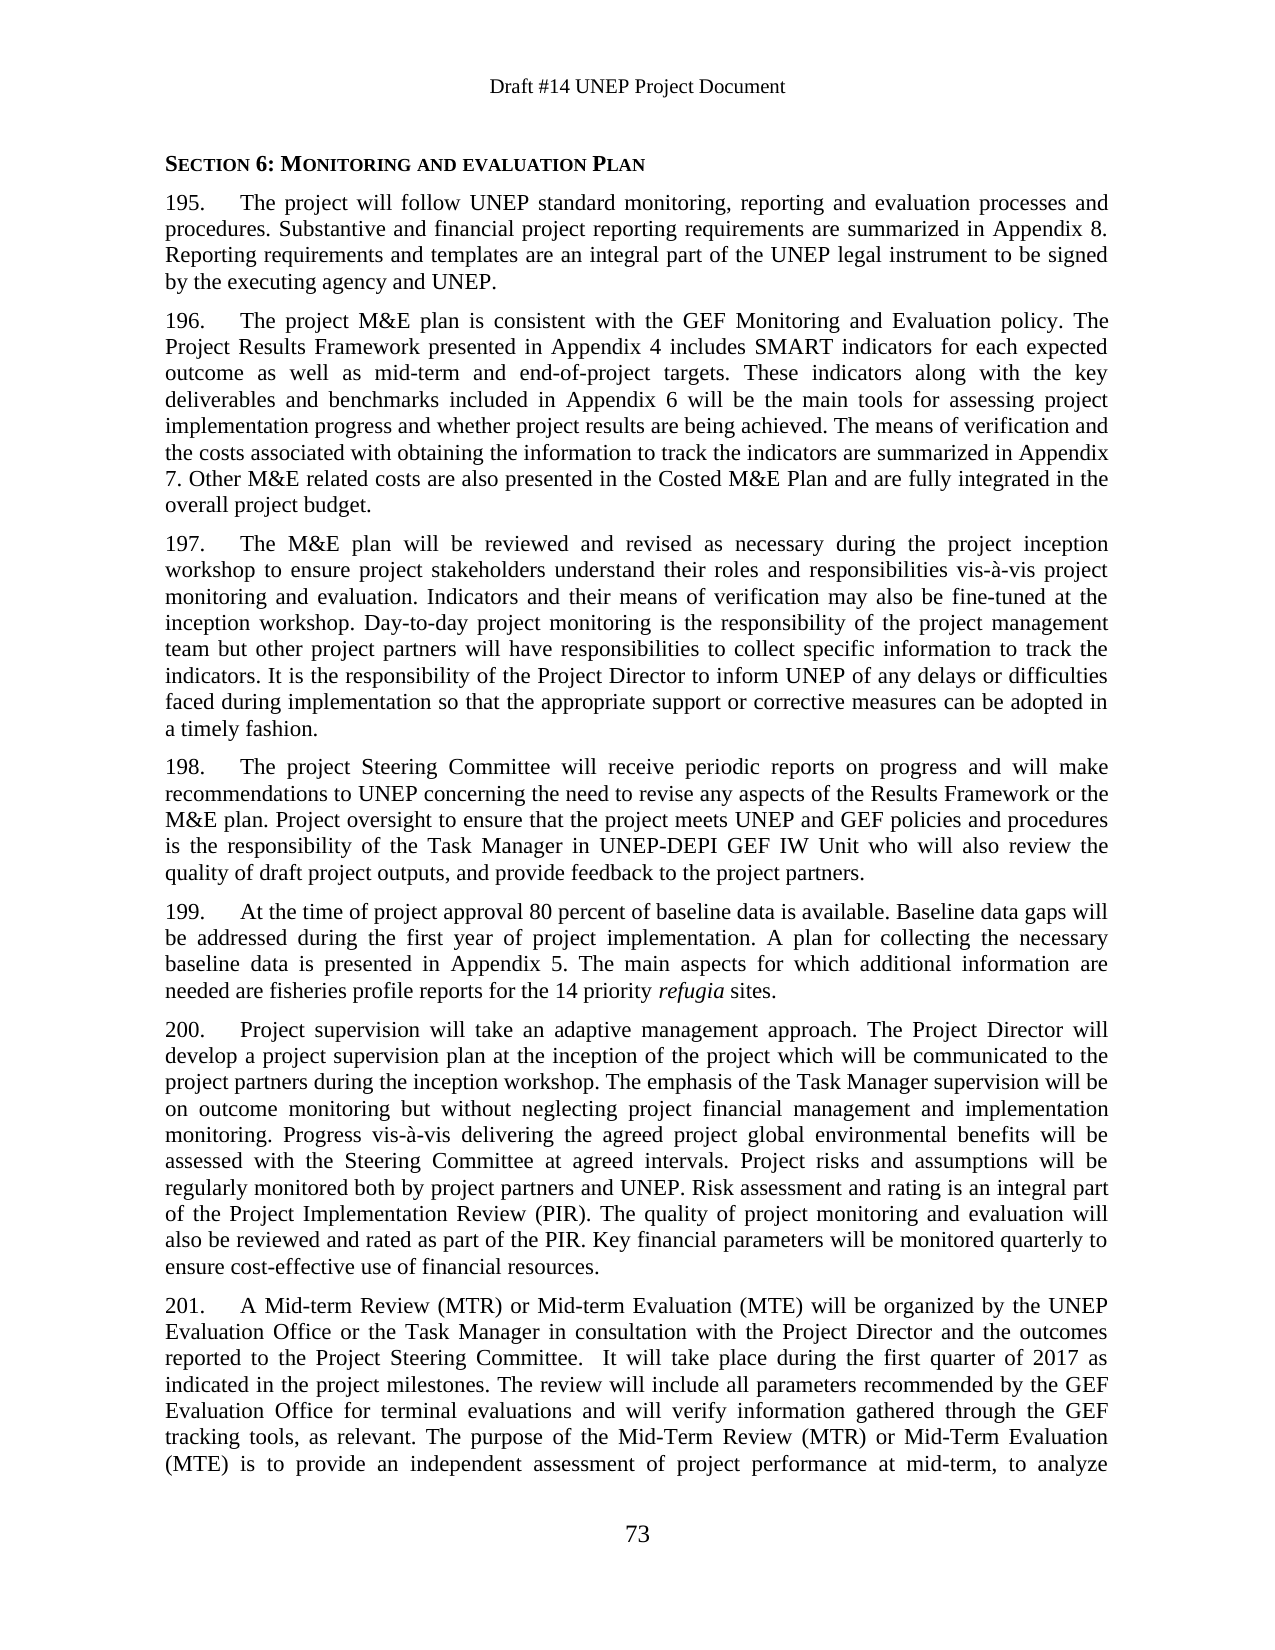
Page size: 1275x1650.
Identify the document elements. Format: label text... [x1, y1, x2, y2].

list The project M&E plan is consistent with the GEF Monitoring and Evaluation policy. The Project Results Framework presented in Appendix 4 includes SMART indicators for each expected outcome as well as mid-term and end-of-project targets. These indicators along with the key deliverables and benchmarks included in Appendix 6 will be the main tools for assessing project implementation progress and whether project results are being achieved. The means of verification and the costs associated with obtaining the information to track the indicators are summarized in Appendix 7. Other M&E related costs are also presented in the Costed M&E Plan and are fully integrated in the overall project budget. [165, 307, 1110, 518]
list Project supervision will take an adaptive management approach. The Project Director will develop a project supervision plan at the inception of the project which will be communicated to the project partners during the inception workshop. The emphasis of the Task Manager supervision will be on outcome monitoring but without neglecting project financial management and implementation monitoring. Progress vis-à-vis delivering the agreed project global environmental benefits will be assessed with the Steering Committee at agreed intervals. Project risks and assumptions will be regularly monitored both by project partners and UNEP. Risk assessment and rating is an integral part of the Project Implementation Review (PIR). The quality of project monitoring and evaluation will also be reviewed and rated as part of the PIR. Key financial parameters will be monitored quarterly to ensure cost-effective use of financial resources. [165, 1016, 1110, 1279]
list At the time of project approval 80 percent of baseline data is available. Baseline data gaps will be addressed during the first year of project implementation. A plan for collecting the necessary baseline data is presented in Appendix 5. The main aspects for which additional information are needed are fisheries profile reports for the 14 priority refugia sites. [165, 898, 1110, 1003]
list The M&E plan will be reviewed and revised as necessary during the project inception workshop to ensure project stakeholders understand their roles and responsibilities vis-à-vis project monitoring and evaluation. Indicators and their means of verification may also be fine-tuned at the inception workshop. Day-to-day project monitoring is the responsibility of the project management team but other project partners will have responsibilities to collect specific information to track the indicators. It is the responsibility of the Project Director to inform UNEP of any delays or difficulties faced during implementation so that the appropriate support or corrective measures can be adopted in a timely fashion. [165, 530, 1110, 741]
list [165, 1292, 1110, 1476]
list The project will follow UNEP standard monitoring, reporting and evaluation processes and procedures. Substantive and financial project reporting requirements are summarized in Appendix 8. Reporting requirements and templates are an integral part of the UNEP legal instrument to be signed by the executing agency and UNEP. [165, 189, 1110, 294]
list The project Steering Committee will receive periodic reports on progress and will make recommendations to UNEP concerning the need to revise any aspects of the Results Framework or the M&E plan. Project oversight to ensure that the project meets UNEP and GEF policies and procedures is the responsibility of the Task Manager in UNEP-DEPI GEF IW Unit who will also review the quality of draft project outputs, and provide feedback to the project partners. [165, 753, 1110, 885]
text Section 6: Monitoring and evaluation Plan [165, 150, 1110, 176]
